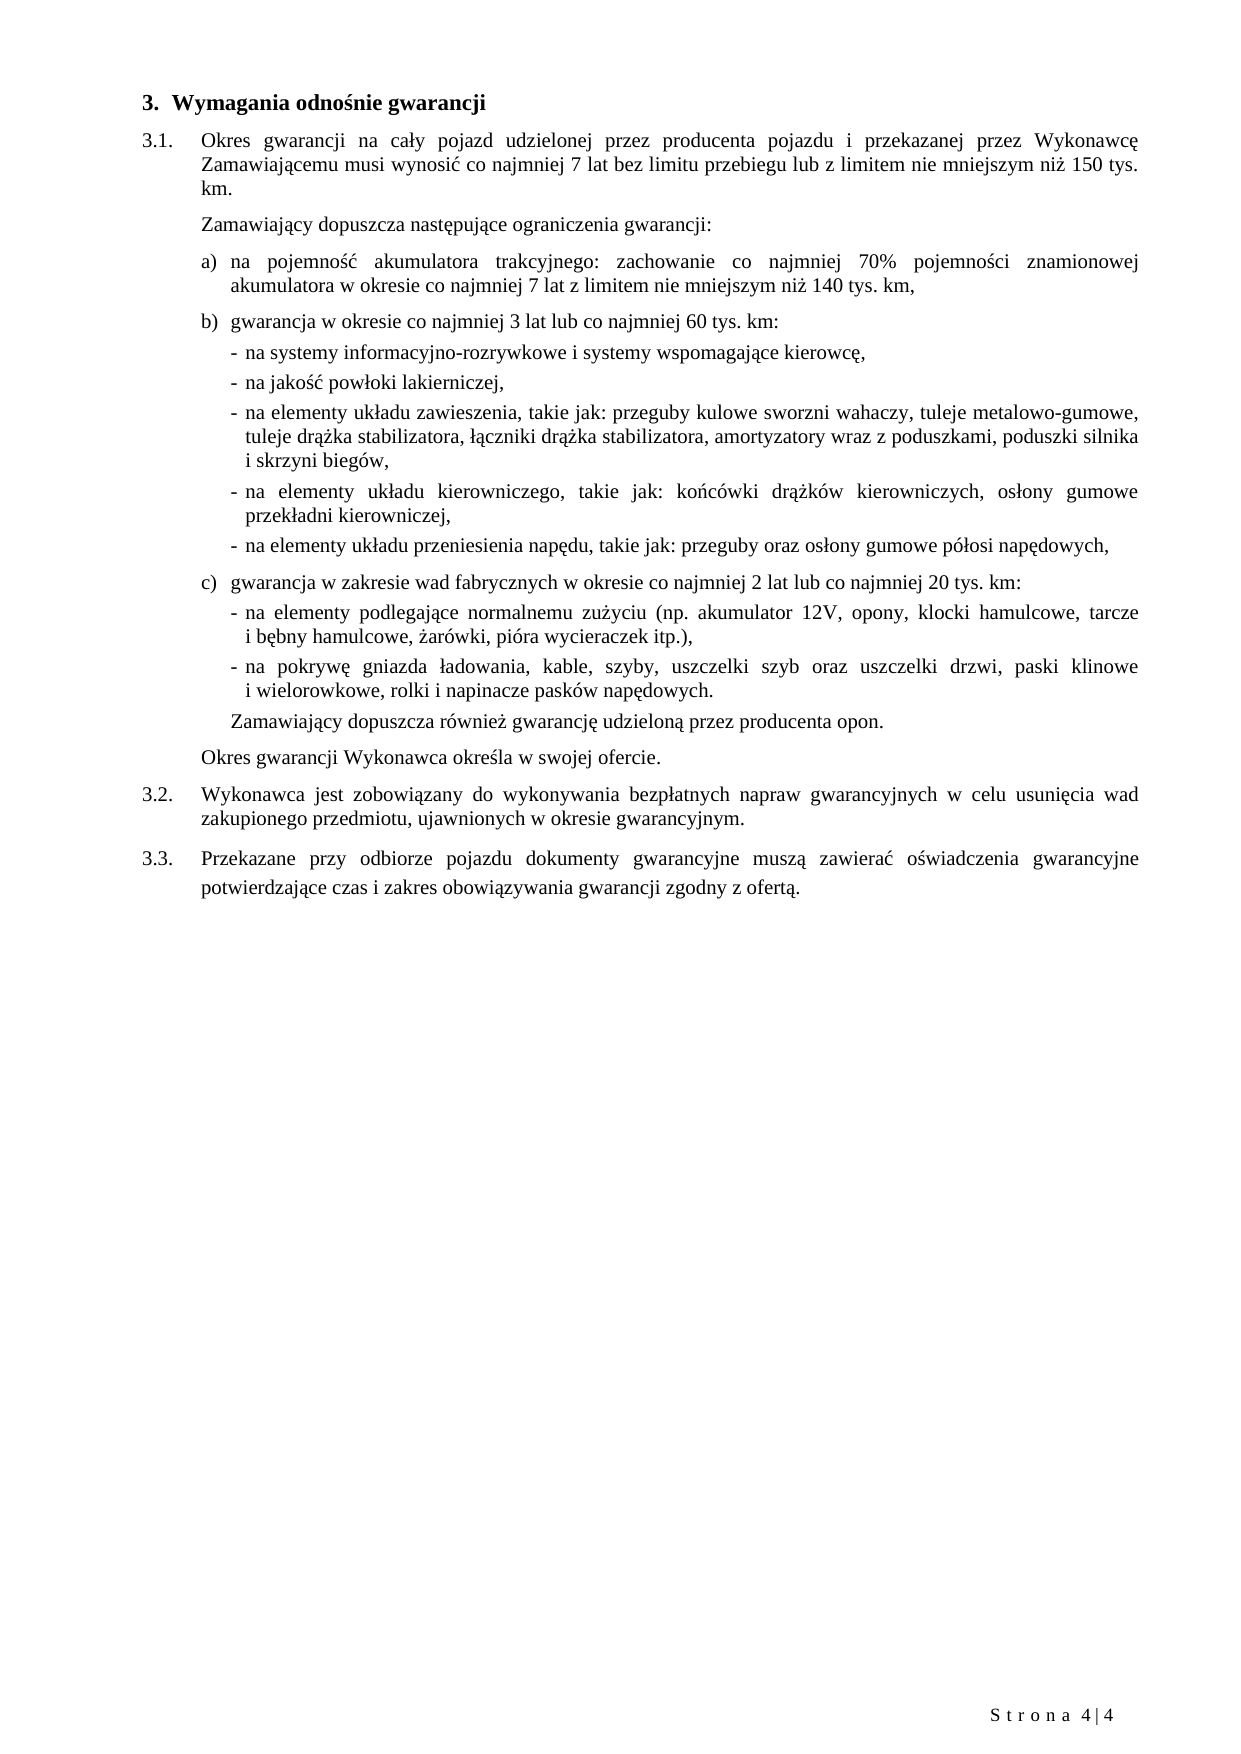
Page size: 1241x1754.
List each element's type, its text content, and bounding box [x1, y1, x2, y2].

text Zamawiający dopuszcza również gwarancję udzieloną przez producenta opon. [230, 709, 1140, 733]
list Przekazane przy odbiorze pojazdu dokumenty gwarancyjne muszą zawierać oświadczenia gwarancyjne potwierdzające czas i zakres obowiązywania gwarancji zgodny z ofertą. [142, 842, 1140, 900]
text - na pokrywę gniazda ładowania, kable, szyby, uszczelki szyb oraz uszczelki drzwi, paski klinowe i wielorowkowe, rolki i napinacze pasków napędowych. [230, 654, 1140, 702]
list Wykonawca jest zobowiązany do wykonywania bezpłatnych napraw gwarancyjnych w celu usunięcia wad zakupionego przedmiotu, ujawnionych w okresie gwarancyjnym. [142, 782, 1140, 830]
text - na systemy informacyjno-rozrywkowe i systemy wspomagające kierowcę, [230, 340, 1140, 364]
text - na elementy podlegające normalnemu zużyciu (np. akumulator 12V, opony, klocki hamulcowe, tarcze i bębny hamulcowe, żarówki, pióra wycieraczek itp.), [230, 600, 1140, 648]
list gwarancja w okresie co najmniej 3 lat lub co najmniej 60 tys. km: [201, 309, 1140, 333]
text - na elementy układu kierowniczego, takie jak: końcówki drążków kierowniczych, osłony gumowe przekładni kierowniczej, [230, 479, 1140, 527]
text - na jakość powłoki lakierniczej, [230, 370, 1140, 394]
list Okres gwarancji na cały pojazd udzielonej przez producenta pojazdu i przekazanej przez Wykonawcę Zamawiającemu musi wynosić co najmniej 7 lat bez limitu przebiegu lub z limitem nie mniejszym niż 150 tys. km. [142, 127, 1140, 200]
text - na elementy układu zawieszenia, takie jak: przeguby kulowe sworzni wahaczy, tuleje metalowo-gumowe, tuleje drążka stabilizatora, łączniki drążka stabilizatora, amortyzatory wraz z poduszkami, poduszki silnika i skrzyni biegów, [230, 400, 1140, 472]
text Zamawiający dopuszcza następujące ograniczenia gwarancji: [201, 212, 1140, 236]
list gwarancja w zakresie wad fabrycznych w okresie co najmniej 2 lat lub co najmniej 20 tys. km: [201, 570, 1140, 594]
text Okres gwarancji Wykonawca określa w swojej ofercie. [201, 745, 1142, 769]
text - na elementy układu przeniesienia napędu, takie jak: przeguby oraz osłony gumowe półosi napędowych, [230, 533, 1140, 557]
list Wymagania odnośnie gwarancji [142, 89, 1140, 115]
list na pojemność akumulatora trakcyjnego: zachowanie co najmniej 70% pojemności znamionowej akumulatora w okresie co najmniej 7 lat z limitem nie mniejszym niż 140 tys. km, [201, 249, 1140, 297]
